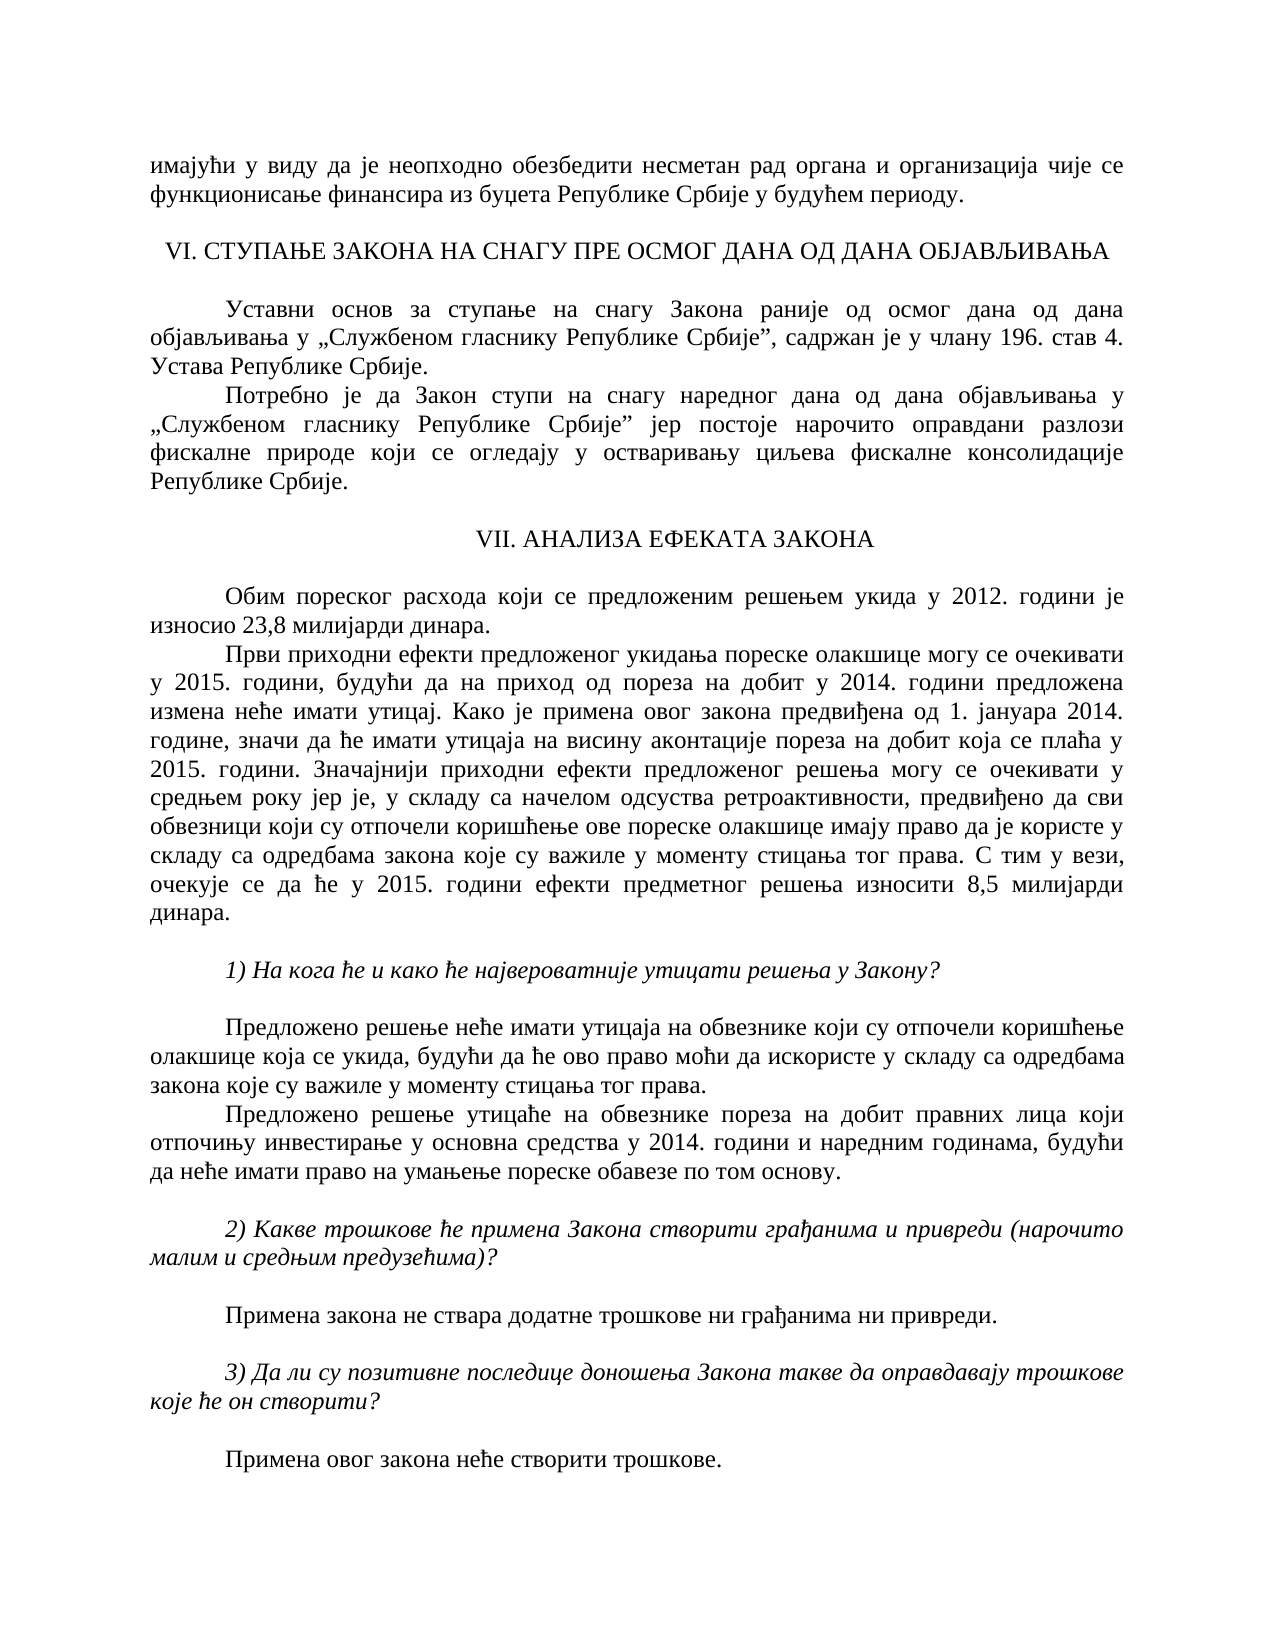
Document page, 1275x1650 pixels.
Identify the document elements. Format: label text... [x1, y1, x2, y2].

text Обим пореског расхода који се предложеним решењем укида у 2012. години је износио 23,8 милијарди динара. [150, 581, 1125, 639]
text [150, 150, 1125, 207]
text 1) На кога ће и како ће највероватније утицати решења у Закону? [150, 955, 1125, 984]
text Предложено решење утицаће на обвезнике пореза на добит правних лица који отпочињу инвестирање у основна средства у 2014. години и наредним годинама, будући да неће имати право на умањење пореске обавезе по том основу. [150, 1099, 1125, 1185]
text 3) Да ли су позитивне последице доношења Закона такве да оправдавају трошкове које ће он створити? [150, 1357, 1125, 1415]
text VI. СТУПАЊЕ ЗАКОНА НА СНАГУ ПРЕ ОСМОГ ДАНА ОД ДАНА ОБЈАВЉИВАЊА [150, 236, 1125, 265]
text Предложено решење неће имати утицаја на обвезнике који су отпочели коришћење олакшице која се укида, будући да ће ово право моћи да искористе у складу са одредбама закона које су важиле у моменту стицања тог права. [150, 1012, 1125, 1099]
text Уставни основ за ступање на снагу Закона раније од осмог дана од дана објављивања у „Службеном гласнику Републике Србије”, садржан је у члану 196. став 4. Устава Републике Србије. [150, 294, 1125, 380]
text VII. АНАЛИЗА ЕФЕКАТА ЗАКОНА [150, 524, 1125, 552]
text Први приходни ефекти предложеног укидања пореске олакшице могу се очекивати у 2015. години, будући да на приход од пореза на добит у 2014. години предложена измена неће имати утицај. Како је примена овог закона предвиђена од 1. јануара 2014. године, значи да ће имати утицаја на висину аконтације пореза на добит која се плаћа у 2015. години. Значајнији приходни ефекти предложеног решења могу се очекивати у средњем року јер је, у складу са начелом одсуства ретроактивности, предвиђено да сви обвезници који су отпочели коришћење ове пореске олакшице имају право да је користе у складу са одредбама закона које су важиле у моменту стицања тог права. С тим у вези, очекује се да ће у 2015. години ефекти предметног решења износити 8,5 милијарди динара. [150, 639, 1125, 926]
text Примена закона не ствара додатне трошкове ни грађанима ни привреди. [150, 1300, 1125, 1329]
text Потребно је да Закон ступи на снагу наредног дана од дана објављивања у „Службеном гласнику Републике Србије” јер постоје нарочито оправдани разлози фискалне природе који се огледају у остваривању циљева фискалне консолидације Републике Србије. [150, 380, 1125, 495]
text 2) Какве трошкове ће примена Закона створити грађанима и привреди (нарочито малим и средњим предузећима)? [150, 1214, 1125, 1271]
text Примена овог закона неће створити трошкове. [150, 1444, 1125, 1472]
